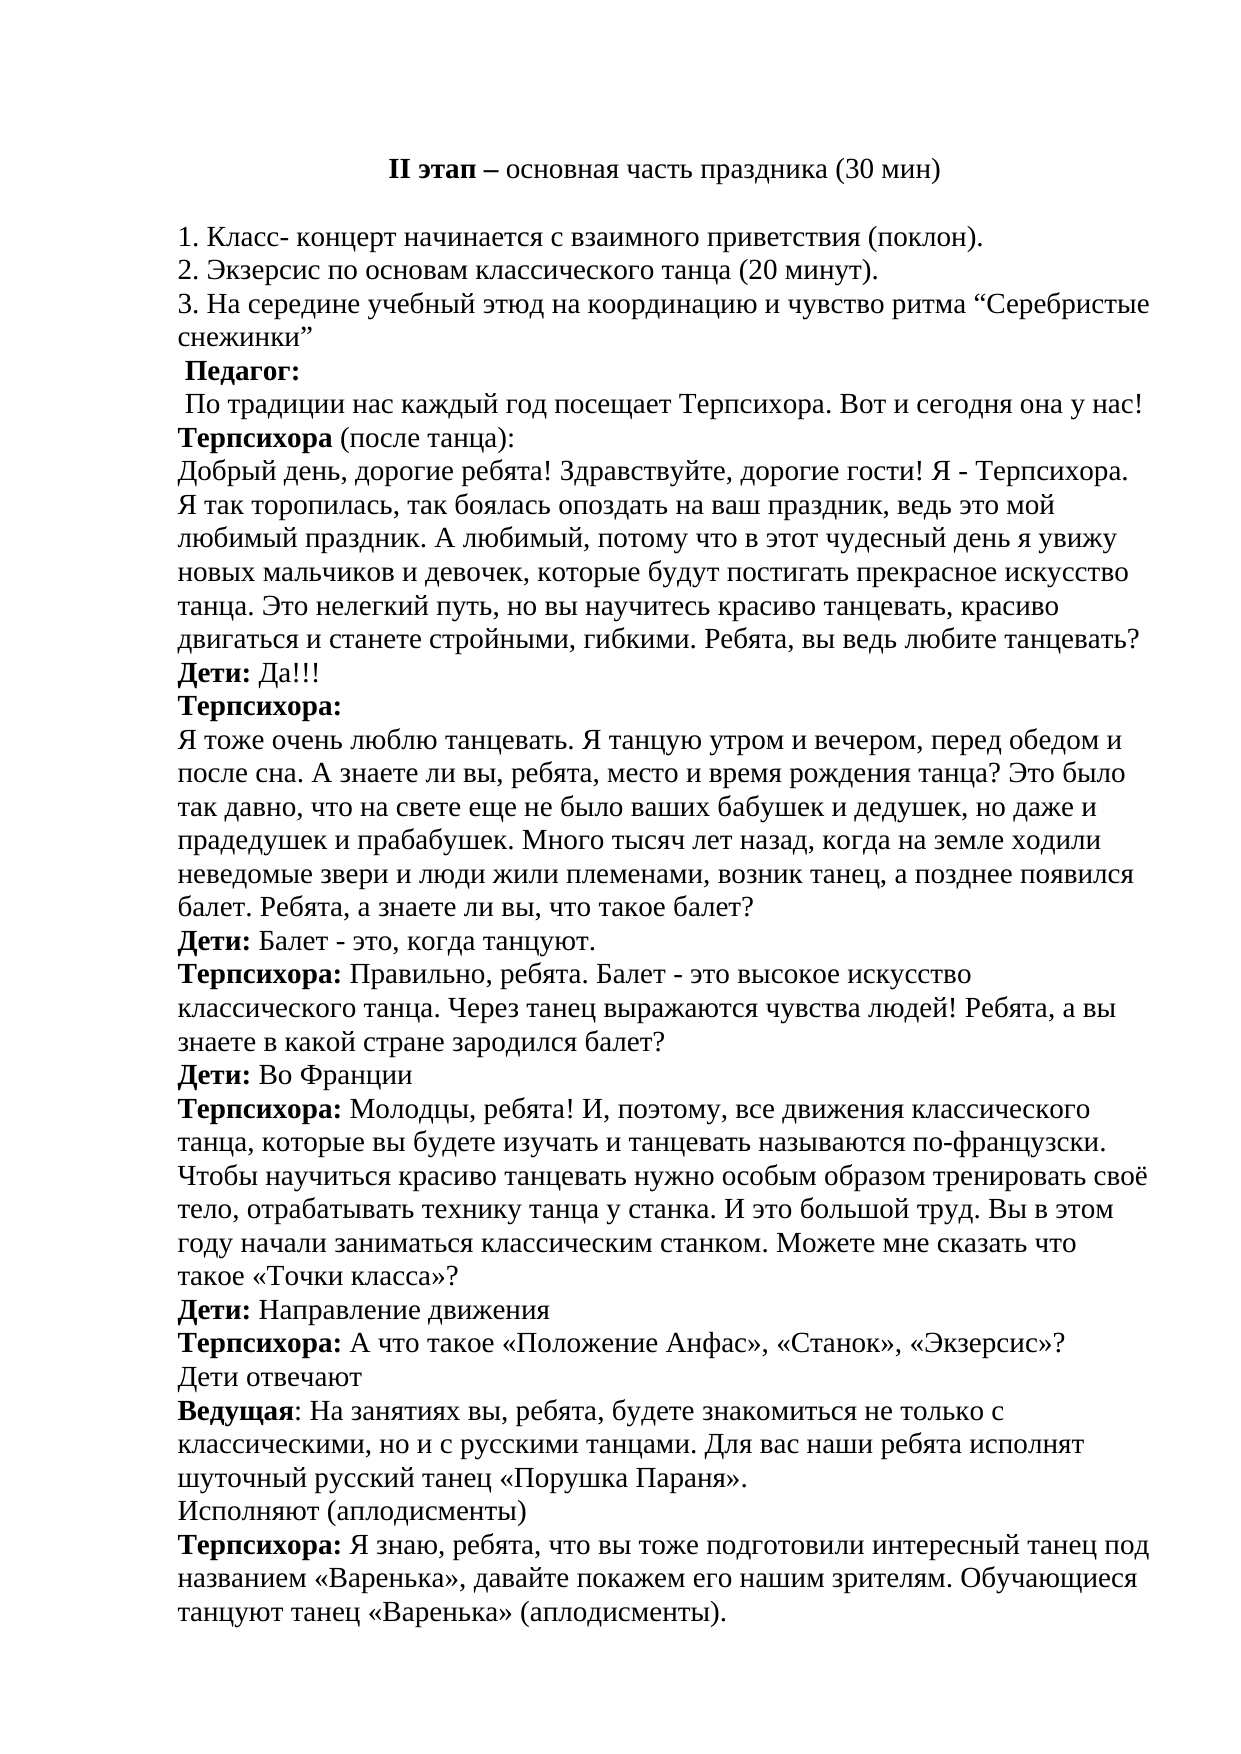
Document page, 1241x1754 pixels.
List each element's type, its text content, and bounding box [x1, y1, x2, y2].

text Терпсихора (после танца): [177, 420, 1152, 453]
text Дети: Направление движения [177, 1292, 1152, 1326]
text Дети: Да!!! [177, 655, 1152, 688]
text Дети: Балет - это, когда танцуют. [177, 923, 1152, 957]
text 3. На середине учебный этюд на координацию и чувство ритма “Серебристые снежинки” [177, 286, 1152, 353]
text Терпсихора: Правильно, ребята. Балет - это высокое искусство классического танца. Через танец выражаются чувства людей! Ребята, а вы знаете в какой стране зародился балет? [177, 957, 1152, 1057]
text Терпсихора: Молодцы, ребята! И, поэтому, все движения классического танца, которые вы будете изучать и танцевать называются по-французски. Чтобы научиться красиво танцевать нужно особым образом тренировать своё тело, отрабатывать технику танца у станка. И это большой труд. Вы в этом году начали заниматься классическим станком. Можете мне сказать что такое «Точки класса»? [177, 1091, 1152, 1292]
text Добрый день, дорогие ребята! Здравствуйте, дорогие гости! Я - Терпсихора. Я так торопилась, так боялась опоздать на ваш праздник, ведь это мой любимый праздник. А любимый, потому что в этот чудесный день я увижу новых мальчиков и девочек, которые будут постигать прекрасное искусство танца. Это нелегкий путь, но вы научитесь красиво танцевать, красиво двигаться и станете стройными, гибкими. Ребята, вы ведь любите танцевать? [177, 453, 1152, 655]
text Дети отвечают [177, 1359, 1152, 1393]
text II этап – основная часть праздника (30 мин) [177, 152, 1152, 185]
text Терпсихора: [177, 688, 1152, 722]
text Педагог: [177, 353, 1152, 386]
text По традиции нас каждый год посещает Терпсихора. Вот и сегодня она у нас! [177, 386, 1152, 420]
text 1. Класс- концерт начинается с взаимного приветствия (поклон). [177, 219, 1152, 252]
text Я тоже очень люблю танцевать. Я танцую утром и вечером, перед обедом и после сна. А знаете ли вы, ребята, место и время рождения танца? Это было так давно, что на свете еще не было ваших бабушек и дедушек, но даже и прадедушек и прабабушек. Много тысяч лет назад, когда на земле ходили неведомые звери и люди жили племенами, возник танец, а позднее появился балет. Ребята, а знаете ли вы, что такое балет? [177, 722, 1152, 923]
text 2. Экзерсис по основам классического танца (20 минут). [177, 252, 1152, 286]
text Ведущая: На занятиях вы, ребята, будете знакомиться не только с классическими, но и с русскими танцами. Для вас наши ребята исполнят шуточный русский танец «Порушка Параня». [177, 1393, 1152, 1493]
text Дети: Во Франции [177, 1057, 1152, 1091]
text Терпсихора: А что такое «Положение Анфас», «Станок», «Экзерсис»? [177, 1326, 1152, 1359]
text Исполняют (аплодисменты) Терпсихора: Я знаю, ребята, что вы тоже подготовили интересный танец под названием «Варенька», давайте покажем его нашим зрителям. Обучающиеся танцуют танец «Варенька» (аплодисменты). [177, 1493, 1152, 1627]
